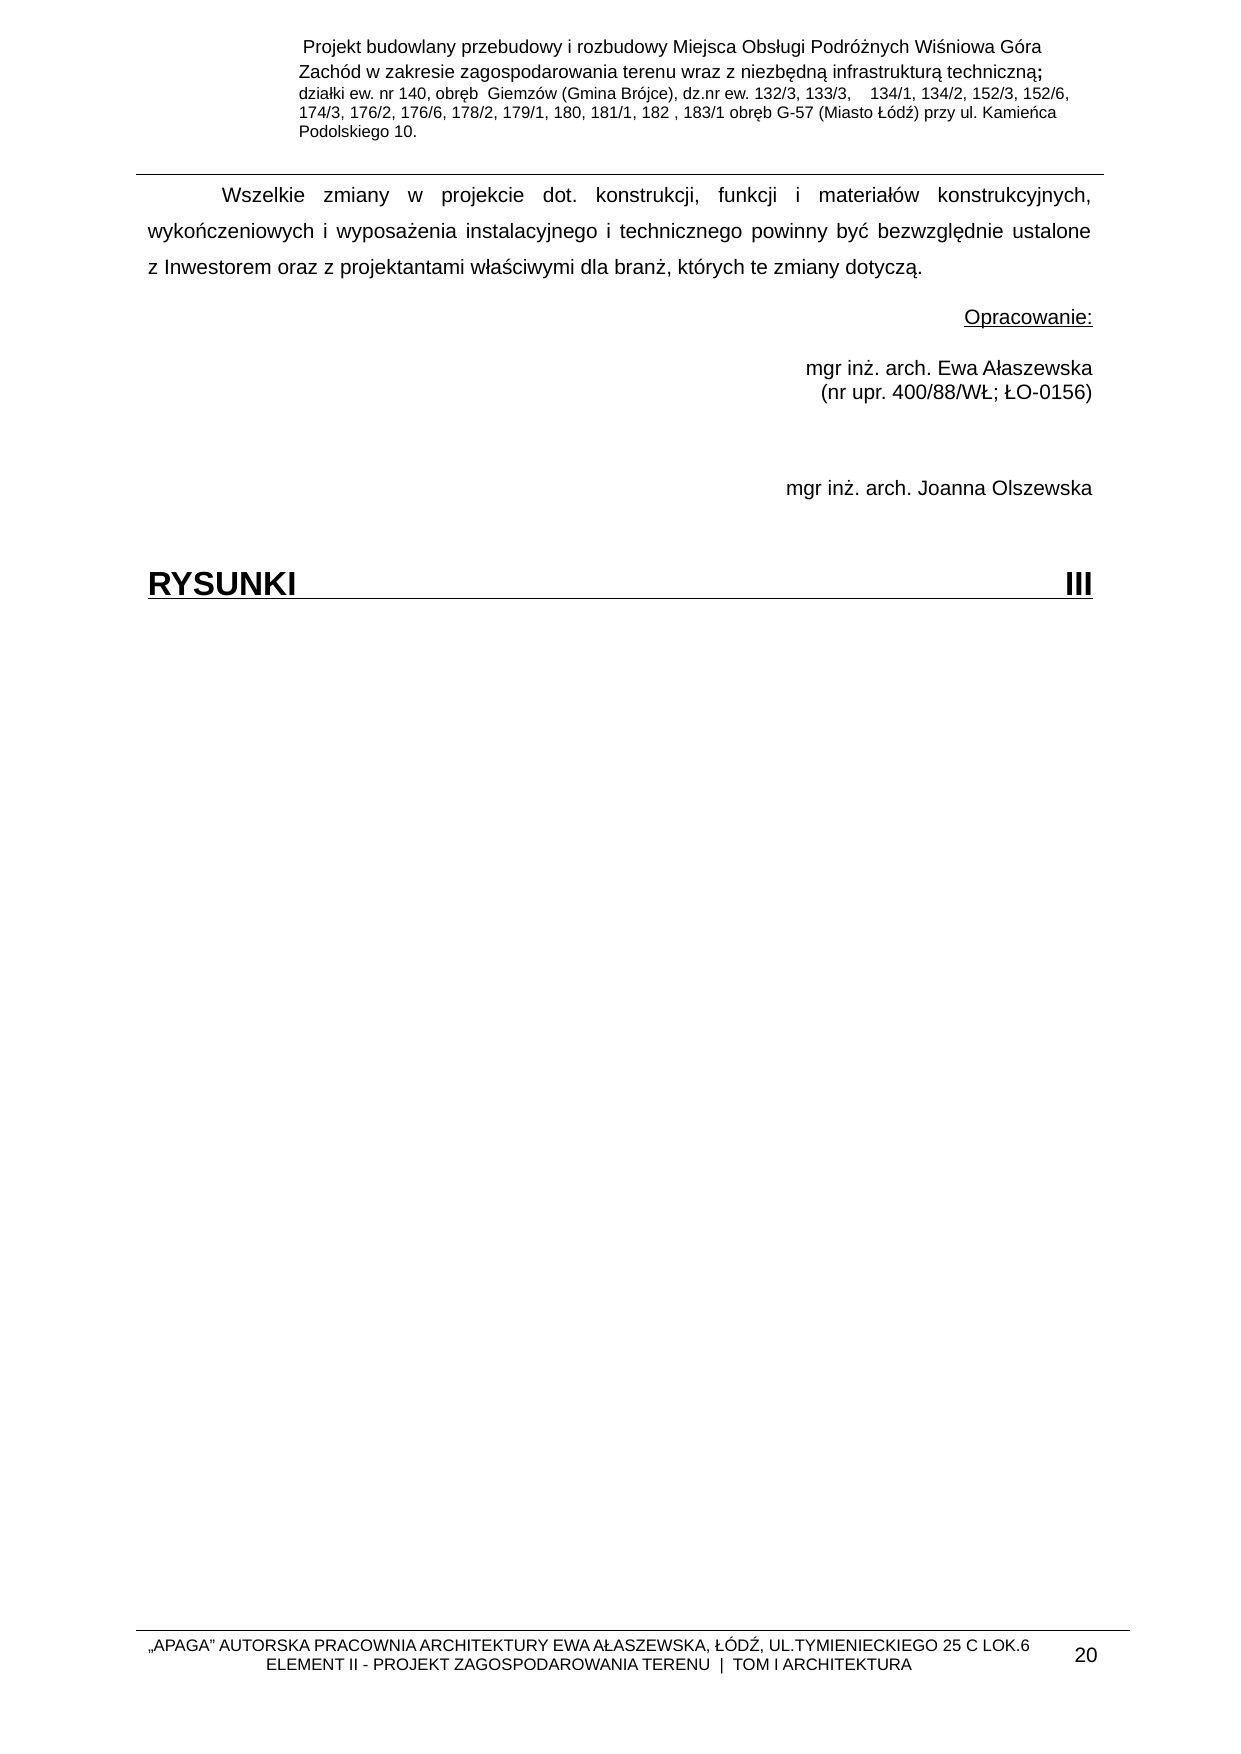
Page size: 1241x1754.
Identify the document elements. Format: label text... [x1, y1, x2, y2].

text Wszelkie zmiany w projekcie dot. konstrukcji, funkcji i materiałów konstrukcyjnych, wykończeniowych i wyposażenia instalacyjnego i technicznego powinny być bezwzględnie ustalone z Inwestorem oraz z projektantami właściwymi dla branż, których te zmiany dotyczą. [148, 183, 1092, 278]
text mgr inż. arch. Joanna Olszewska [148, 475, 1092, 499]
text Opracowanie: [148, 305, 1092, 329]
text mgr inż. arch. Ewa Ałaszewska [148, 356, 1092, 379]
text (nr upr. 400/88/WŁ; ŁO-0156) [148, 379, 1092, 403]
text RYSUNKI III [148, 564, 1092, 598]
